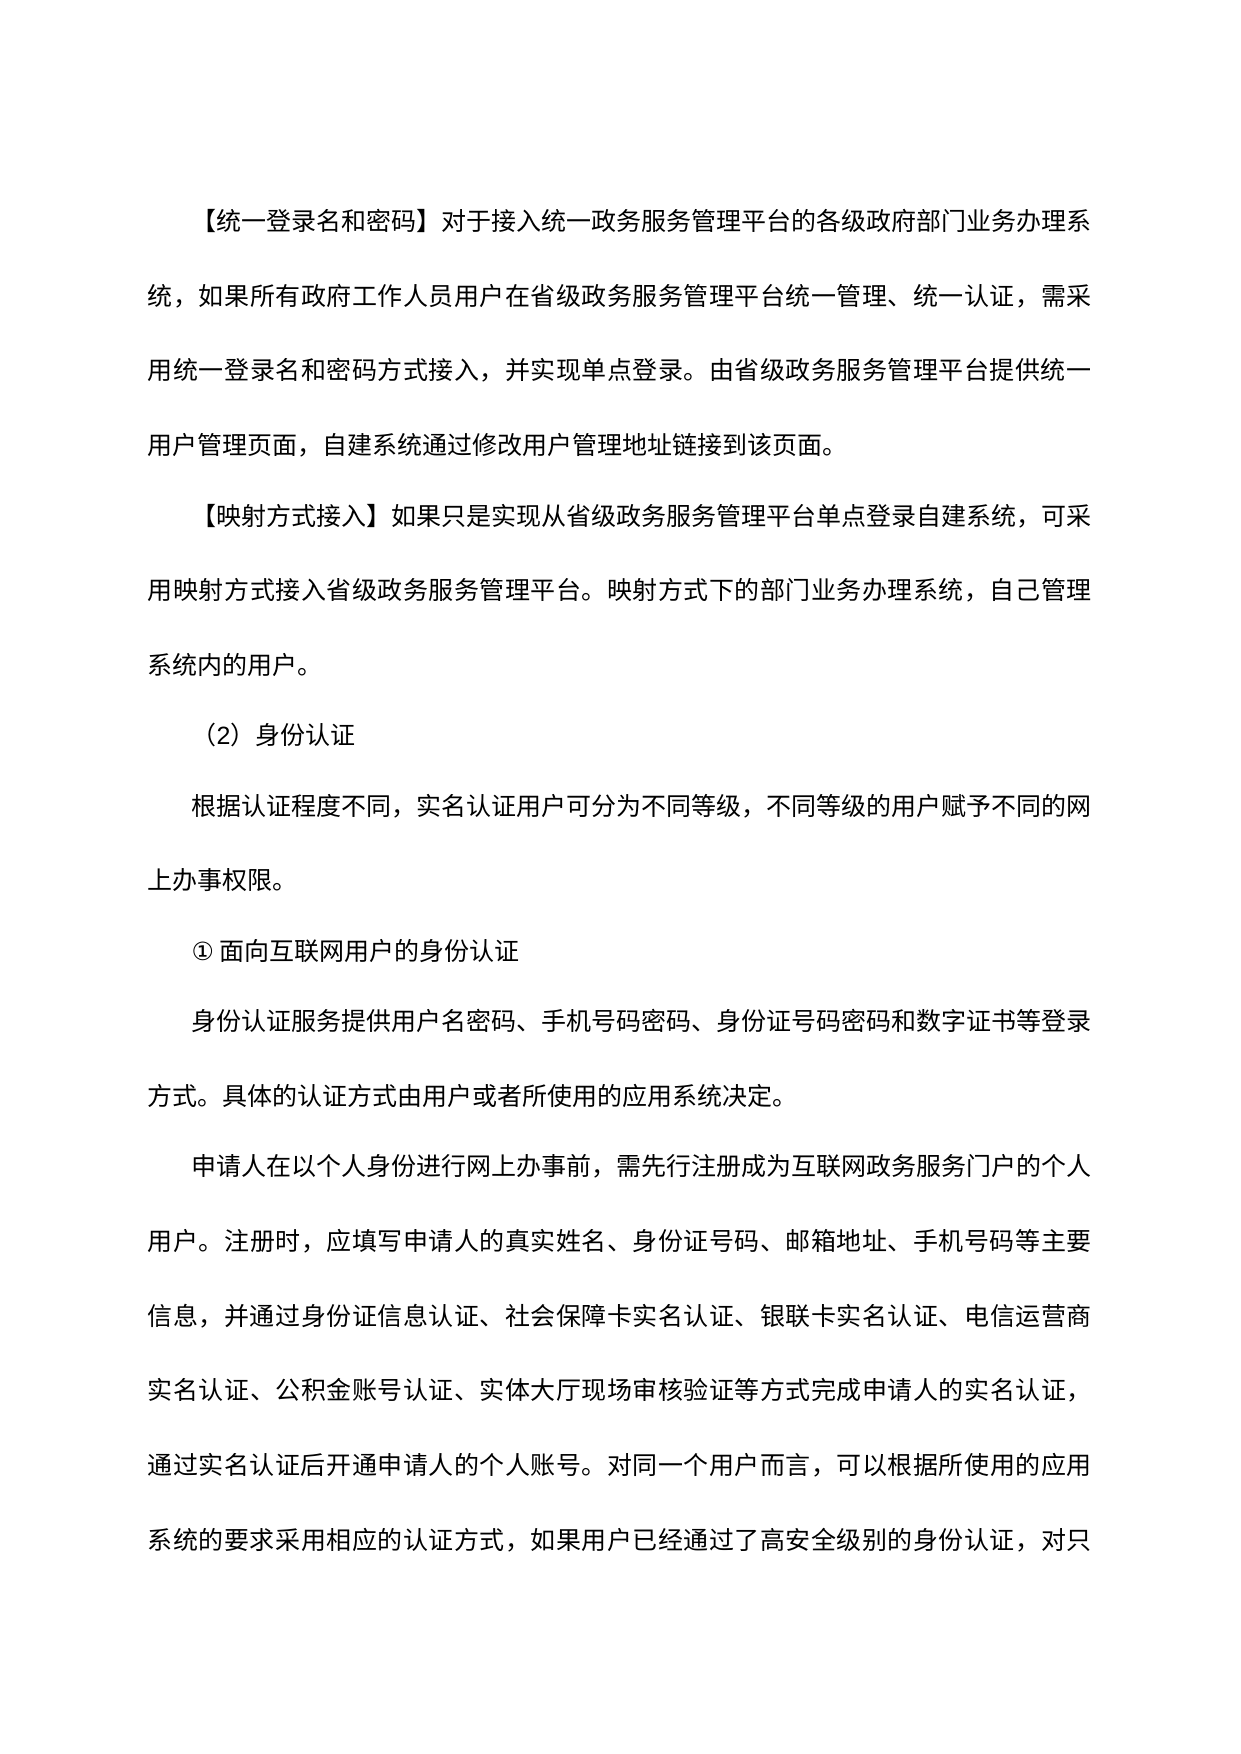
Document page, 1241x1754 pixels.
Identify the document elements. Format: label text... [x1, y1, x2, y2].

list 身份认证服务提供用户名密码、手机号码密码、身份证号码密码和数字证书等登录方式。具体的认证方式由用户或者所使用的应用系统决定。 [148, 987, 1092, 1127]
text ①面向互联网用户的身份认证 [148, 917, 1092, 982]
text 【统一登录名和密码】对于接入统一政务服务管理平台的各级政府部门业务办理系统，如果所有政府工作人员用户在省级政务服务管理平台统一管理、统一认证，需采用统一登录名和密码方式接入，并实现单点登录。由省级政务服务管理平台提供统一用户管理页面，自建系统通过修改用户管理地址链接到该页面。 [148, 187, 1092, 476]
text （2）身份认证 [148, 701, 1092, 766]
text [148, 1132, 1092, 1571]
text 【映射方式接入】如果只是实现从省级政务服务管理平台单点登录自建系统，可采用映射方式接入省级政务服务管理平台。映射方式下的部门业务办理系统，自己管理系统内的用户。 [148, 482, 1092, 696]
text 根据认证程度不同，实名认证用户可分为不同等级，不同等级的用户赋予不同的网上办事权限。 [148, 772, 1092, 911]
